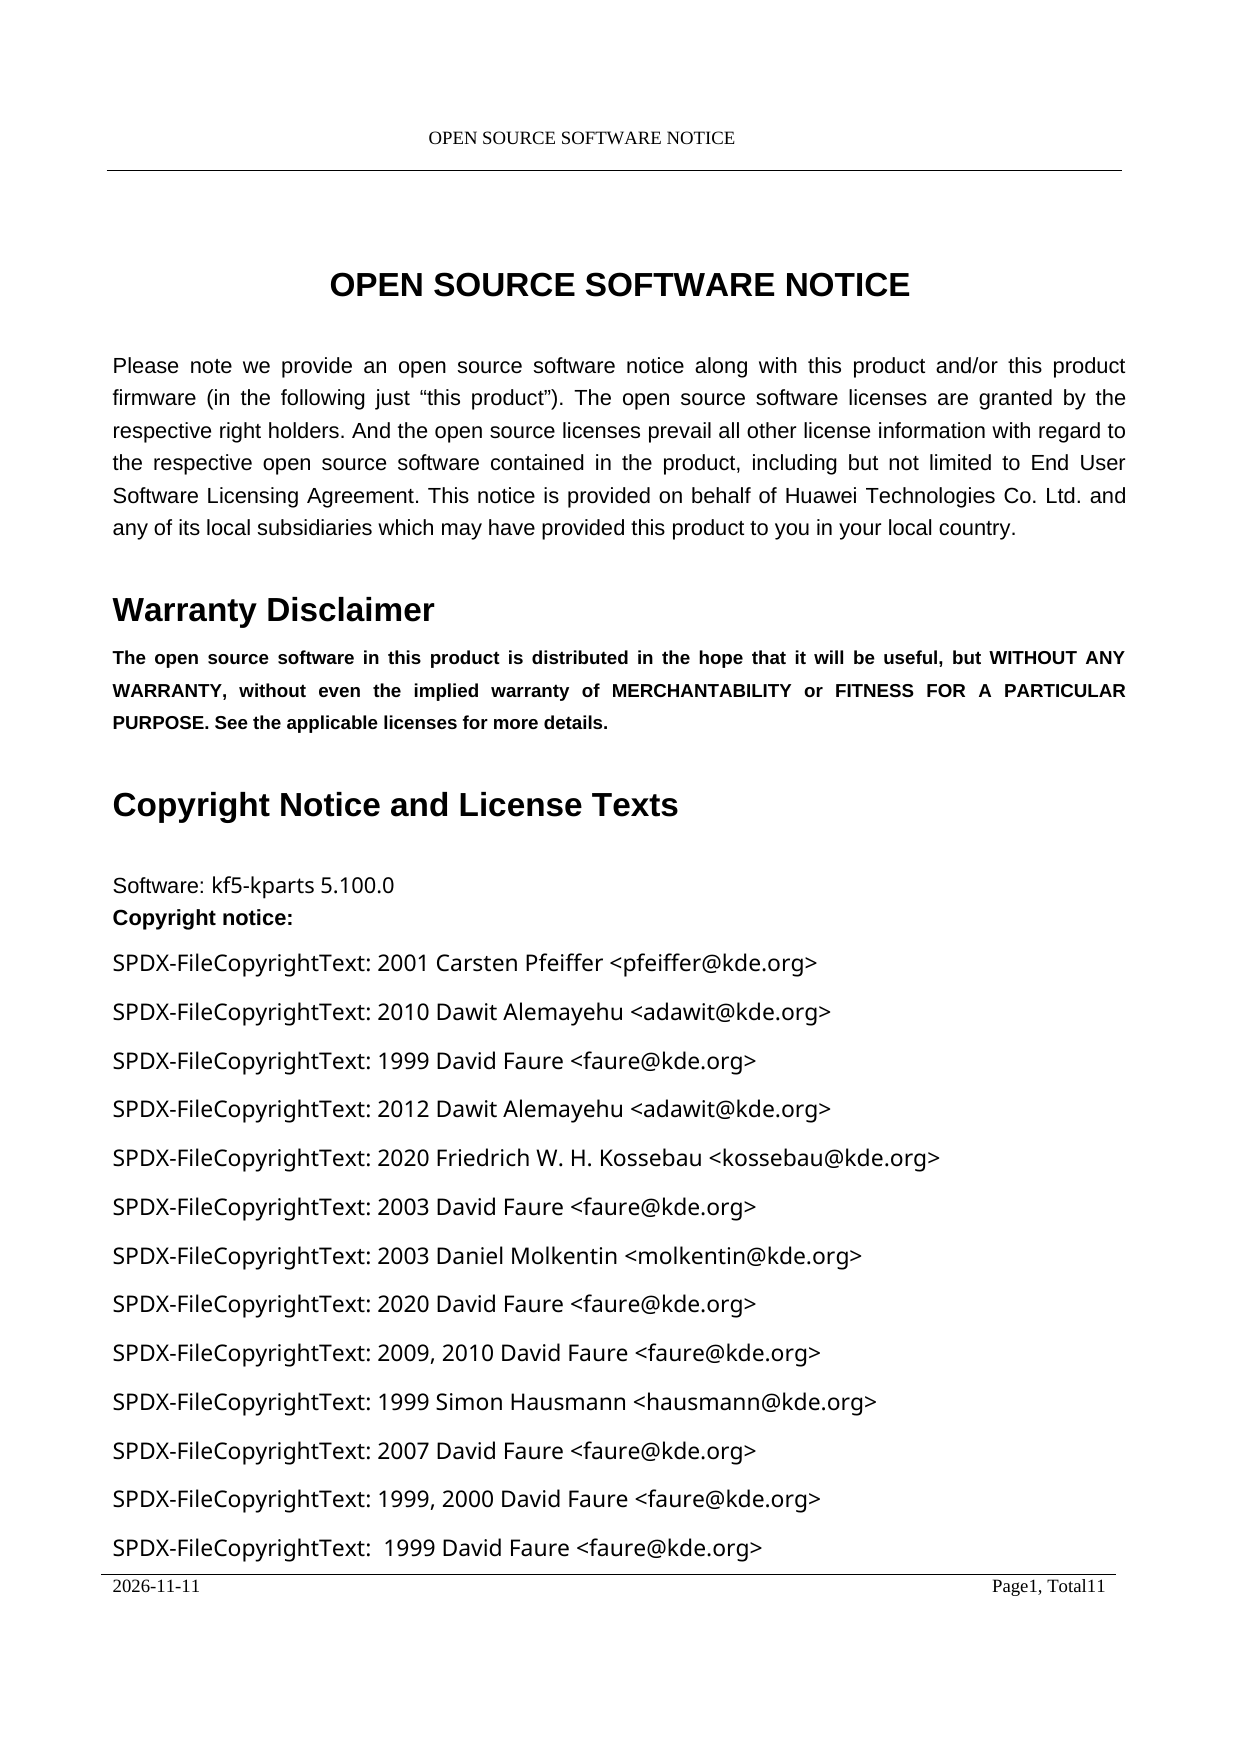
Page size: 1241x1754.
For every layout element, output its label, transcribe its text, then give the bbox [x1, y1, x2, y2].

text The open source software in this product is distributed in the hope that it will be useful, but WITHOUT ANY WARRANTY, without even the implied warranty of MERCHANTABILITY or FITNESS FOR A PARTICULAR PURPOSE. See the applicable licenses for more details. [112, 641, 1128, 739]
text Warranty Disclaimer [112, 576, 1128, 641]
text Please note we provide an open source software notice along with this product and/or this product firmware (in the following just “this product”). The open source software licenses are granted by the respective right holders. And the open source licenses prevail all other license information with regard to the respective open source software contained in the product, including but not limited to End User Software Licensing Agreement. This notice is provided on behalf of Huawei Technologies Co. Ltd. and any of its local subsidiaries which may have provided this product to you in your local country. [112, 349, 1128, 544]
text Copyright Notice and License Texts [112, 771, 1128, 836]
text Copyright notice: [112, 901, 1128, 934]
text Software: kf5-kparts 5.100.0 [112, 869, 1128, 901]
text OPEN SOURCE SOFTWARE NOTICE [112, 251, 1128, 316]
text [112, 947, 1128, 1564]
